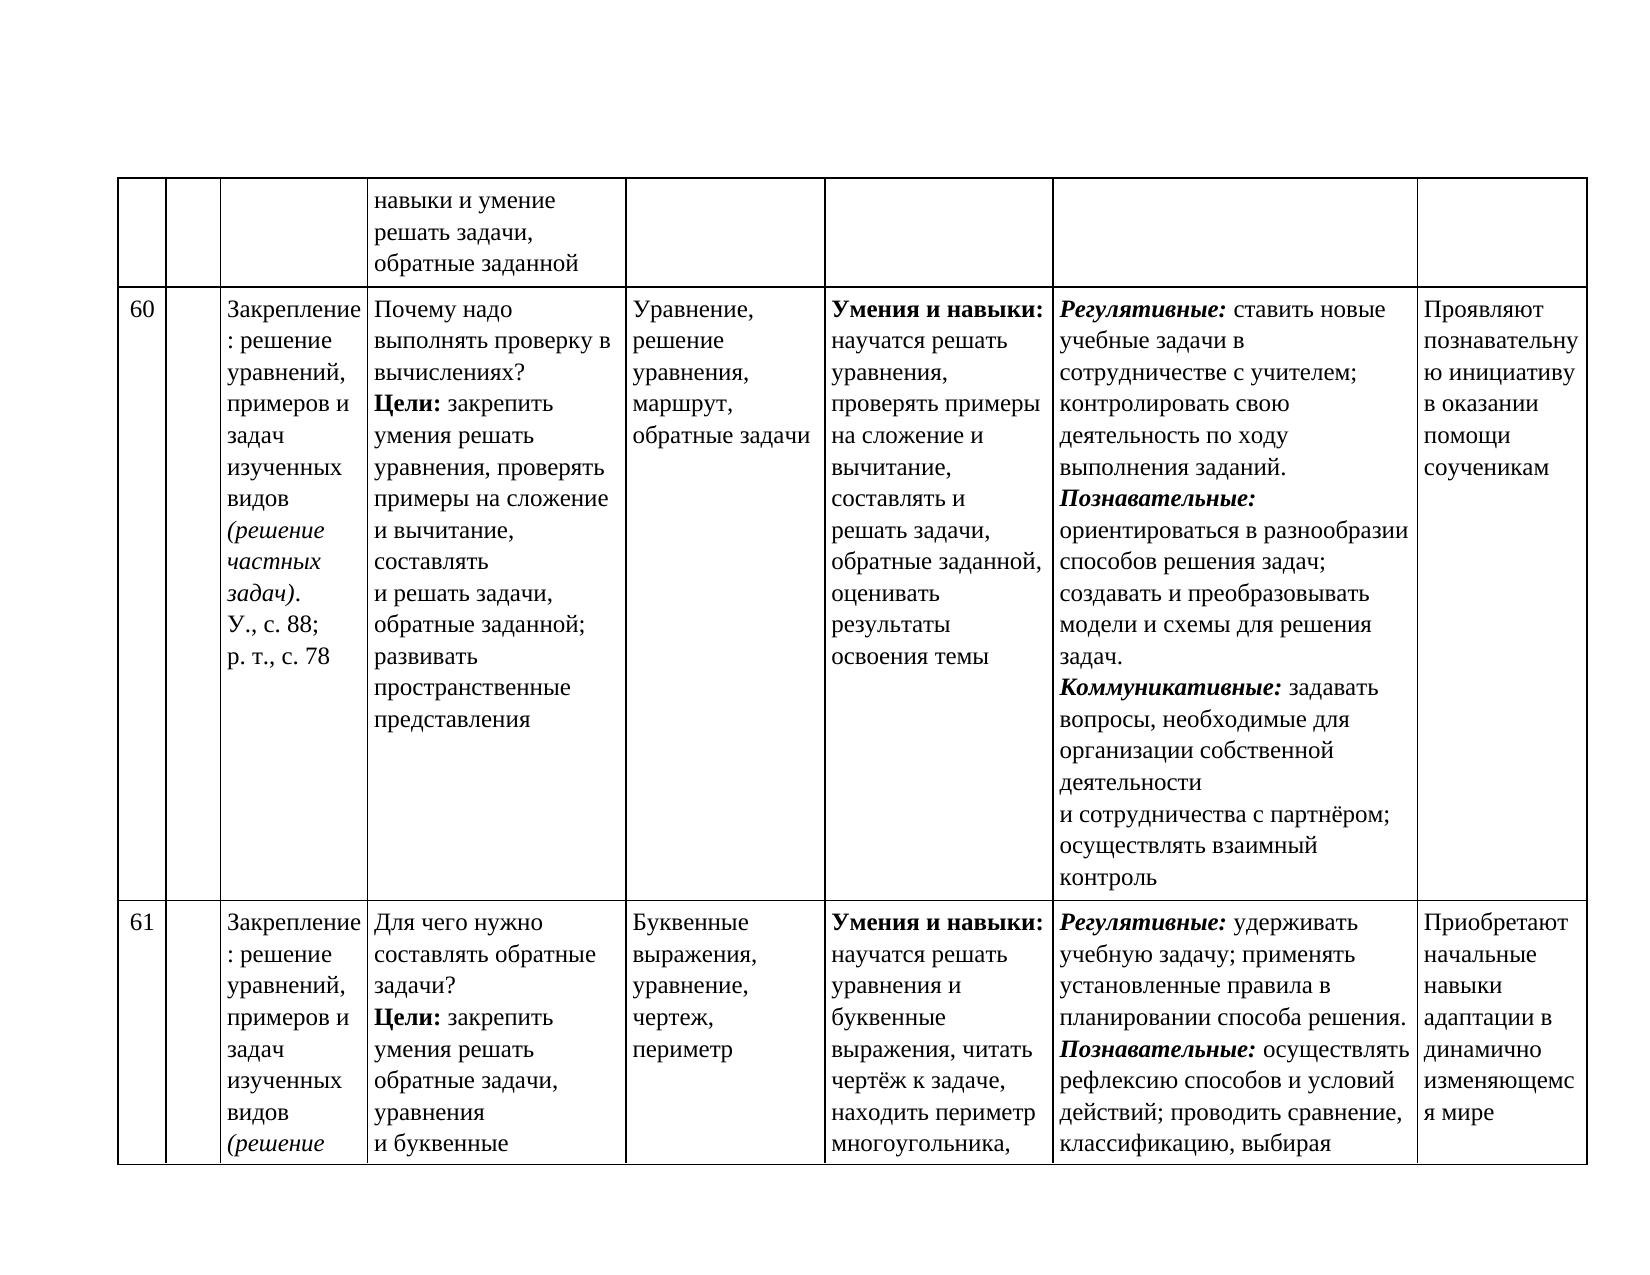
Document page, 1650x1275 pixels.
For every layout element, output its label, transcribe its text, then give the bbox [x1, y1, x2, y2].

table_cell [826, 179, 1052, 286]
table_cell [368, 901, 625, 1163]
table_cell [167, 901, 220, 1163]
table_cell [368, 179, 625, 286]
table_cell [167, 288, 220, 900]
table_cell Регулятивные: ставить новые учебные задачи в сотрудничестве с учителем; контролировать свою деятельность по ходу выполнения заданий. Познавательные: ориентироваться в разнообразии способов решения задач; создавать и преобразовывать модели и схемы для решения задач. Коммуникативные: задавать вопросы, необходимые для организации собственной деятельности и сотрудничества с партнёром; осуществлять взаимный контроль [1054, 288, 1417, 900]
table_cell Почему надо выполнять проверку в вычислениях? Цели: закрепить умения решать уравнения, проверять примеры на сложение и вычитание, составлять и решать задачи, обратные заданной; развивать пространственные представления [368, 288, 625, 900]
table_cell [627, 179, 824, 286]
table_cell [1054, 901, 1417, 1163]
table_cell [1054, 179, 1417, 286]
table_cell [221, 179, 367, 286]
table_cell 59 [119, 179, 165, 286]
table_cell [826, 901, 1052, 1163]
table_cell [167, 179, 220, 286]
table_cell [221, 901, 367, 1163]
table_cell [1418, 901, 1586, 1163]
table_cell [627, 901, 824, 1163]
table_cell Закрепление: решение уравнений, примеров и задач изученных видов (решение частных задач). У., с. 88; р. т., с. 78 [221, 288, 367, 900]
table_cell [1418, 179, 1586, 286]
table_cell 60 [119, 288, 165, 900]
table_cell Проявляют познавательную инициативу в оказании помощи соученикам [1418, 288, 1586, 900]
table_cell 61 [119, 901, 165, 1163]
table_cell Уравнение, решение уравнения, маршрут, обратные задачи [627, 288, 824, 900]
table_cell Умения и навыки: научатся решать уравнения, проверять примеры на сложение и вычитание, составлять и решать задачи, обратные заданной, оценивать результаты освоения темы [826, 288, 1052, 900]
